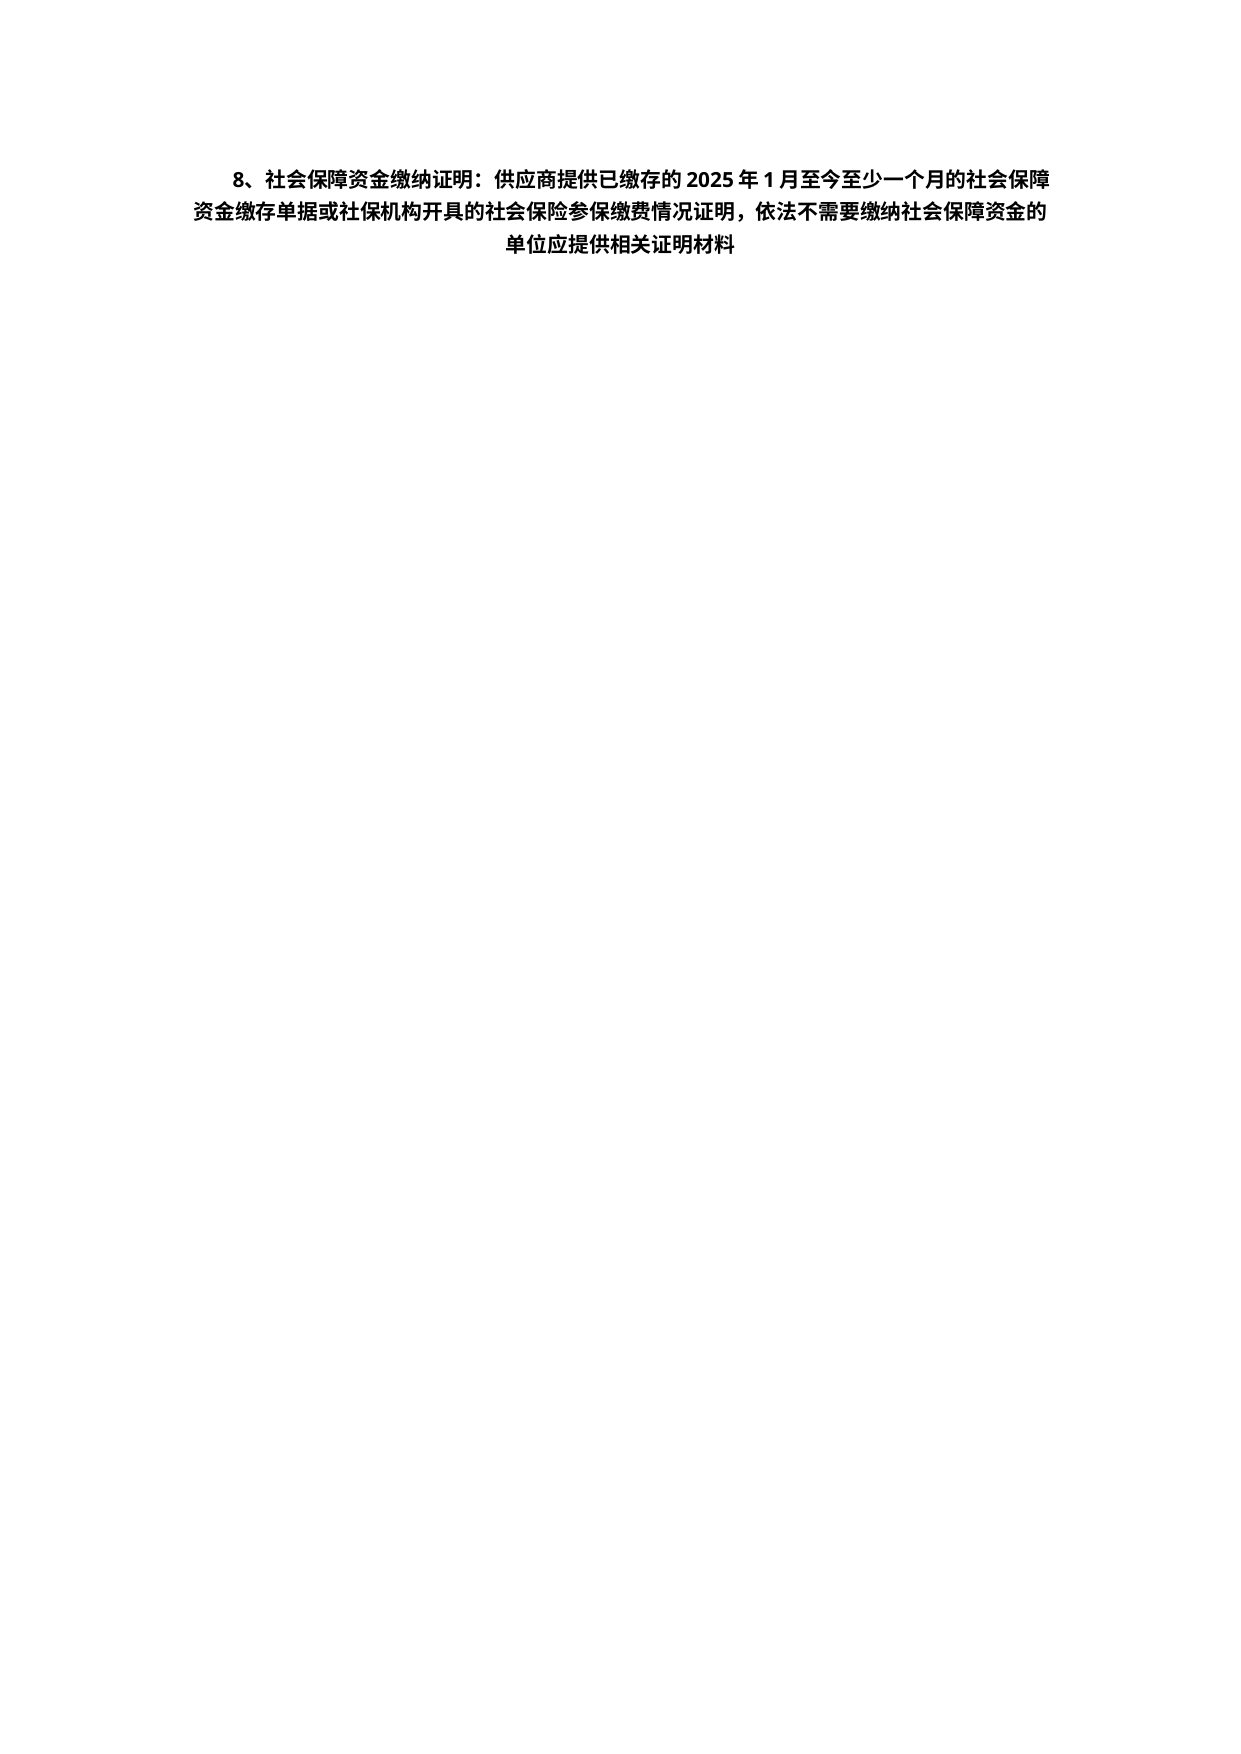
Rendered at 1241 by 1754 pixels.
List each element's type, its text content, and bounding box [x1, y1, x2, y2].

list 社会保障资金缴纳证明：供应商提供已缴存的2025年1月至今至少一个月的社会保障资金缴存单据或社保机构开具的社会保险参保缴费情况证明，依法不需要缴纳社会保障资金的单位应提供相关证明材料 [187, 162, 1053, 259]
